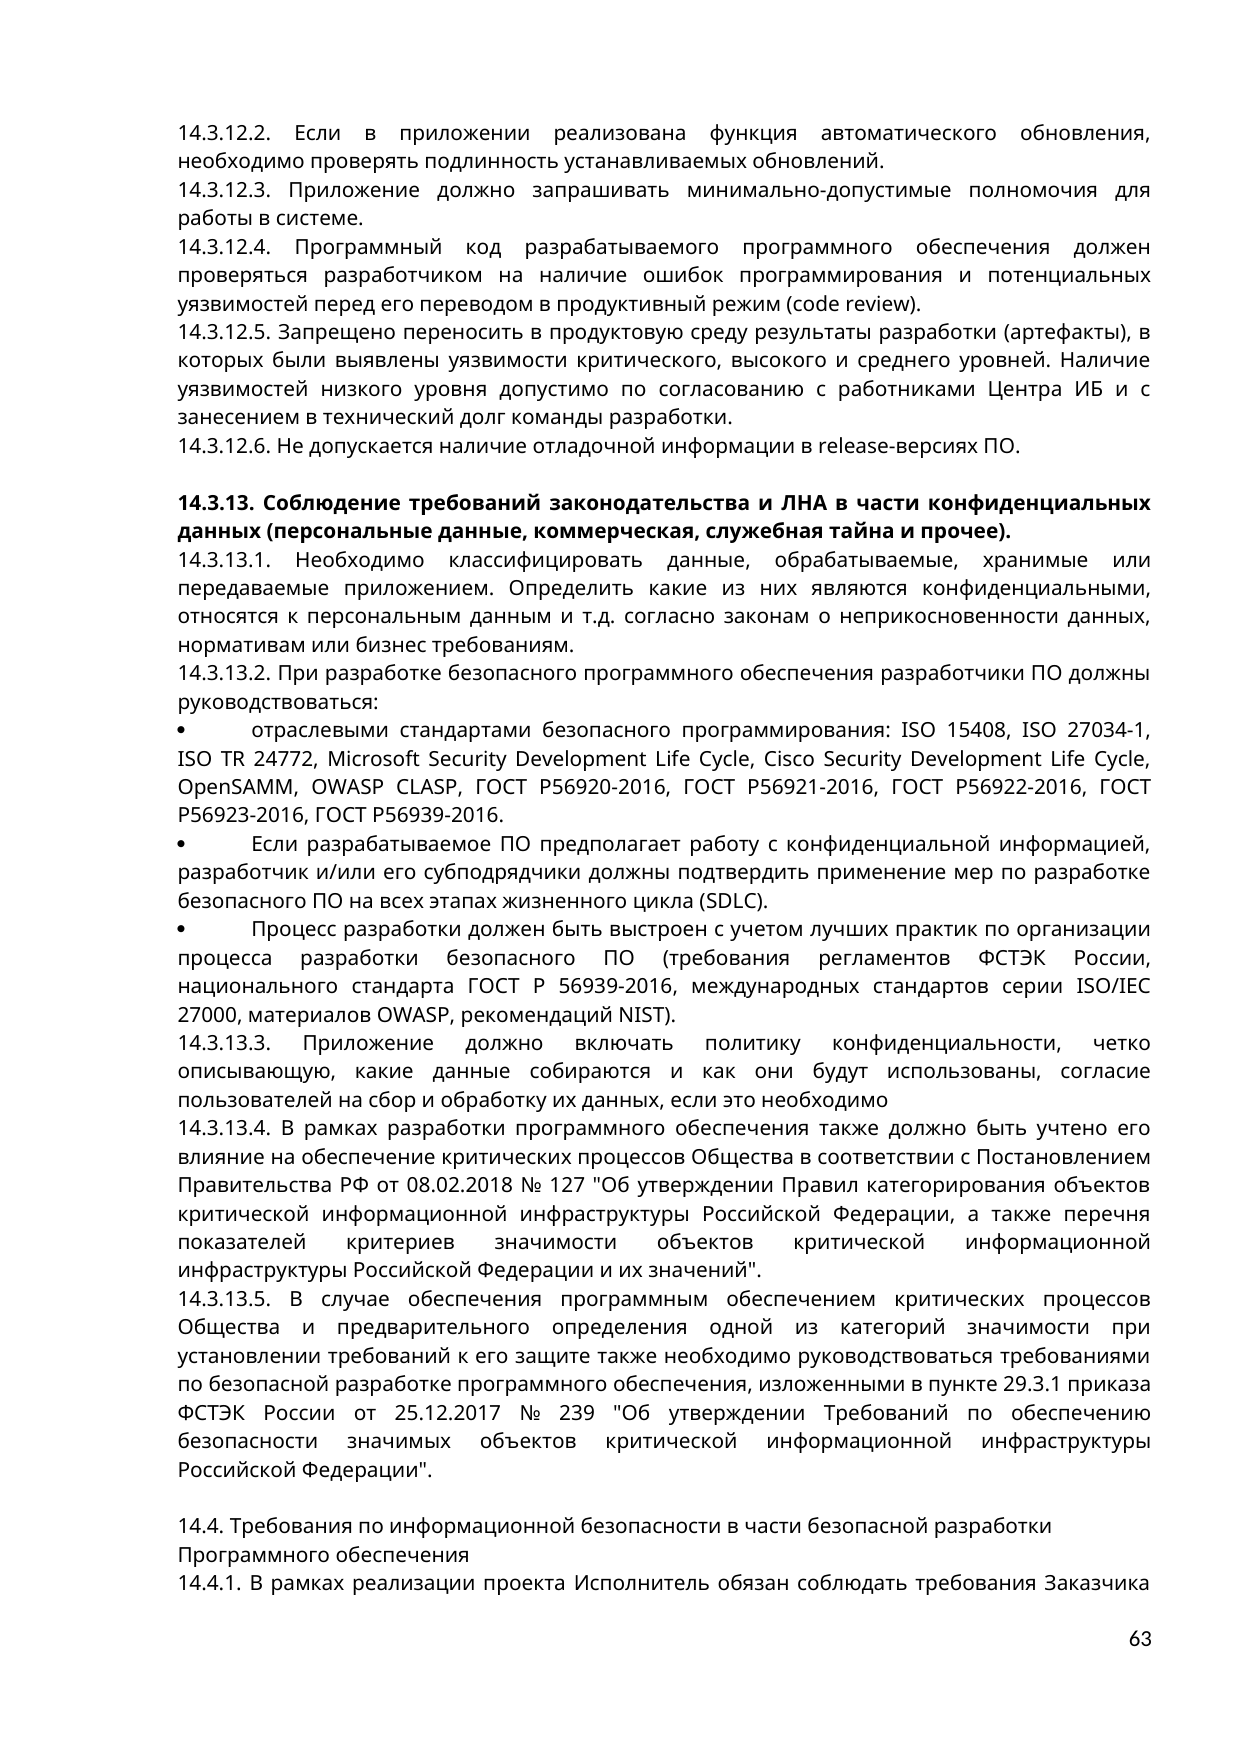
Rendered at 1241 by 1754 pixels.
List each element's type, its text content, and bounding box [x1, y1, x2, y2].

text 14.3.12.5. Запрещено переносить в продуктовую среду результаты разработки (артефакты), в которых были выявлены уязвимости критического, высокого и среднего уровней. Наличие уязвимостей низкого уровня допустимо по согласованию с работниками Центра ИБ и с занесением в технический долг команды разработки. [177, 317, 1152, 431]
text 14.3.13.2. При разработке безопасного программного обеспечения разработчики ПО должны руководствоваться: [177, 658, 1152, 715]
list отраслевыми стандартами безопасного программирования: ISO 15408, ISO 27034-1, ISO TR 24772, Microsoft Security Development Life Cycle, Cisco Security Development Life Cycle, OpenSAMM, OWASP CLASP, ГОСТ Р56920-2016, ГОСТ Р56921-2016, ГОСТ Р56922-2016, ГОСТ Р56923-2016, ГОСТ Р56939-2016. [177, 715, 1152, 829]
text 14.3.13.1. Необходимо классифицировать данные, обрабатываемые, хранимые или передаваемые приложением. Определить какие из них являются конфиденциальными, относятся к персональным данным и т.д. согласно законам о неприкосновенности данных, нормативам или бизнес требованиям. [177, 545, 1152, 658]
subtitle 14.4. Требования по информационной безопасности в части безопасной разработки Программного обеспечения [177, 1512, 1152, 1568]
text 14.3.12.4. Программный код разрабатываемого программного обеспечения должен проверяться разработчиком на наличие ошибок программирования и потенциальных уязвимостей перед его переводом в продуктивный режим (code review). [177, 232, 1152, 317]
text 14.3.13.4. В рамках разработки программного обеспечения также должно быть учтено его влияние на обеспечение критических процессов Общества в соответствии с Постановлением Правительства РФ от 08.02.2018 № 127 "Об утверждении Правил категорирования объектов критической информационной инфраструктуры Российской Федерации, а также перечня показателей критериев значимости объектов критической информационной инфраструктуры Российской Федерации и их значений". [177, 1113, 1152, 1284]
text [177, 1568, 1152, 1597]
text 14.3.13. Соблюдение требований законодательства и ЛНА в части конфиденциальных данных (персональные данные, коммерческая, служебная тайна и прочее). [177, 488, 1152, 545]
text 14.3.12.2. Если в приложении реализована функция автоматического обновления, необходимо проверять подлинность устанавливаемых обновлений. [177, 118, 1152, 175]
text 14.3.12.3. Приложение должно запрашивать минимально-допустимые полномочия для работы в системе. [177, 175, 1152, 232]
text 14.3.13.5. В случае обеспечения программным обеспечением критических процессов Общества и предварительного определения одной из категорий значимости при установлении требований к его защите также необходимо руководствоваться требованиями по безопасной разработке программного обеспечения, изложенными в пункте 29.3.1 приказа ФСТЭК России от 25.12.2017 № 239 "Об утверждении Требований по обеспечению безопасности значимых объектов критической информационной инфраструктуры Российской Федерации". [177, 1284, 1152, 1483]
list Процесс разработки должен быть выстроен с учетом лучших практик по организации процесса разработки безопасного ПО (требования регламентов ФСТЭК России, национального стандарта ГОСТ Р 56939-2016, международных стандартов серии ISO/IEC 27000, материалов OWASP, рекомендаций NIST). [177, 914, 1152, 1028]
text 14.3.13.3. Приложение должно включать политику конфиденциальности, четко описывающую, какие данные собираются и как они будут использованы, согласие пользователей на сбор и обработку их данных, если это необходимо [177, 1028, 1152, 1113]
text 14.3.12.6. Не допускается наличие отладочной информации в release-версиях ПО. [177, 431, 1152, 459]
list Если разрабатываемое ПО предполагает работу с конфиденциальной информацией, разработчик и/или его субподрядчики должны подтвердить применение мер по разработке безопасного ПО на всех этапах жизненного цикла (SDLC). [177, 829, 1152, 914]
